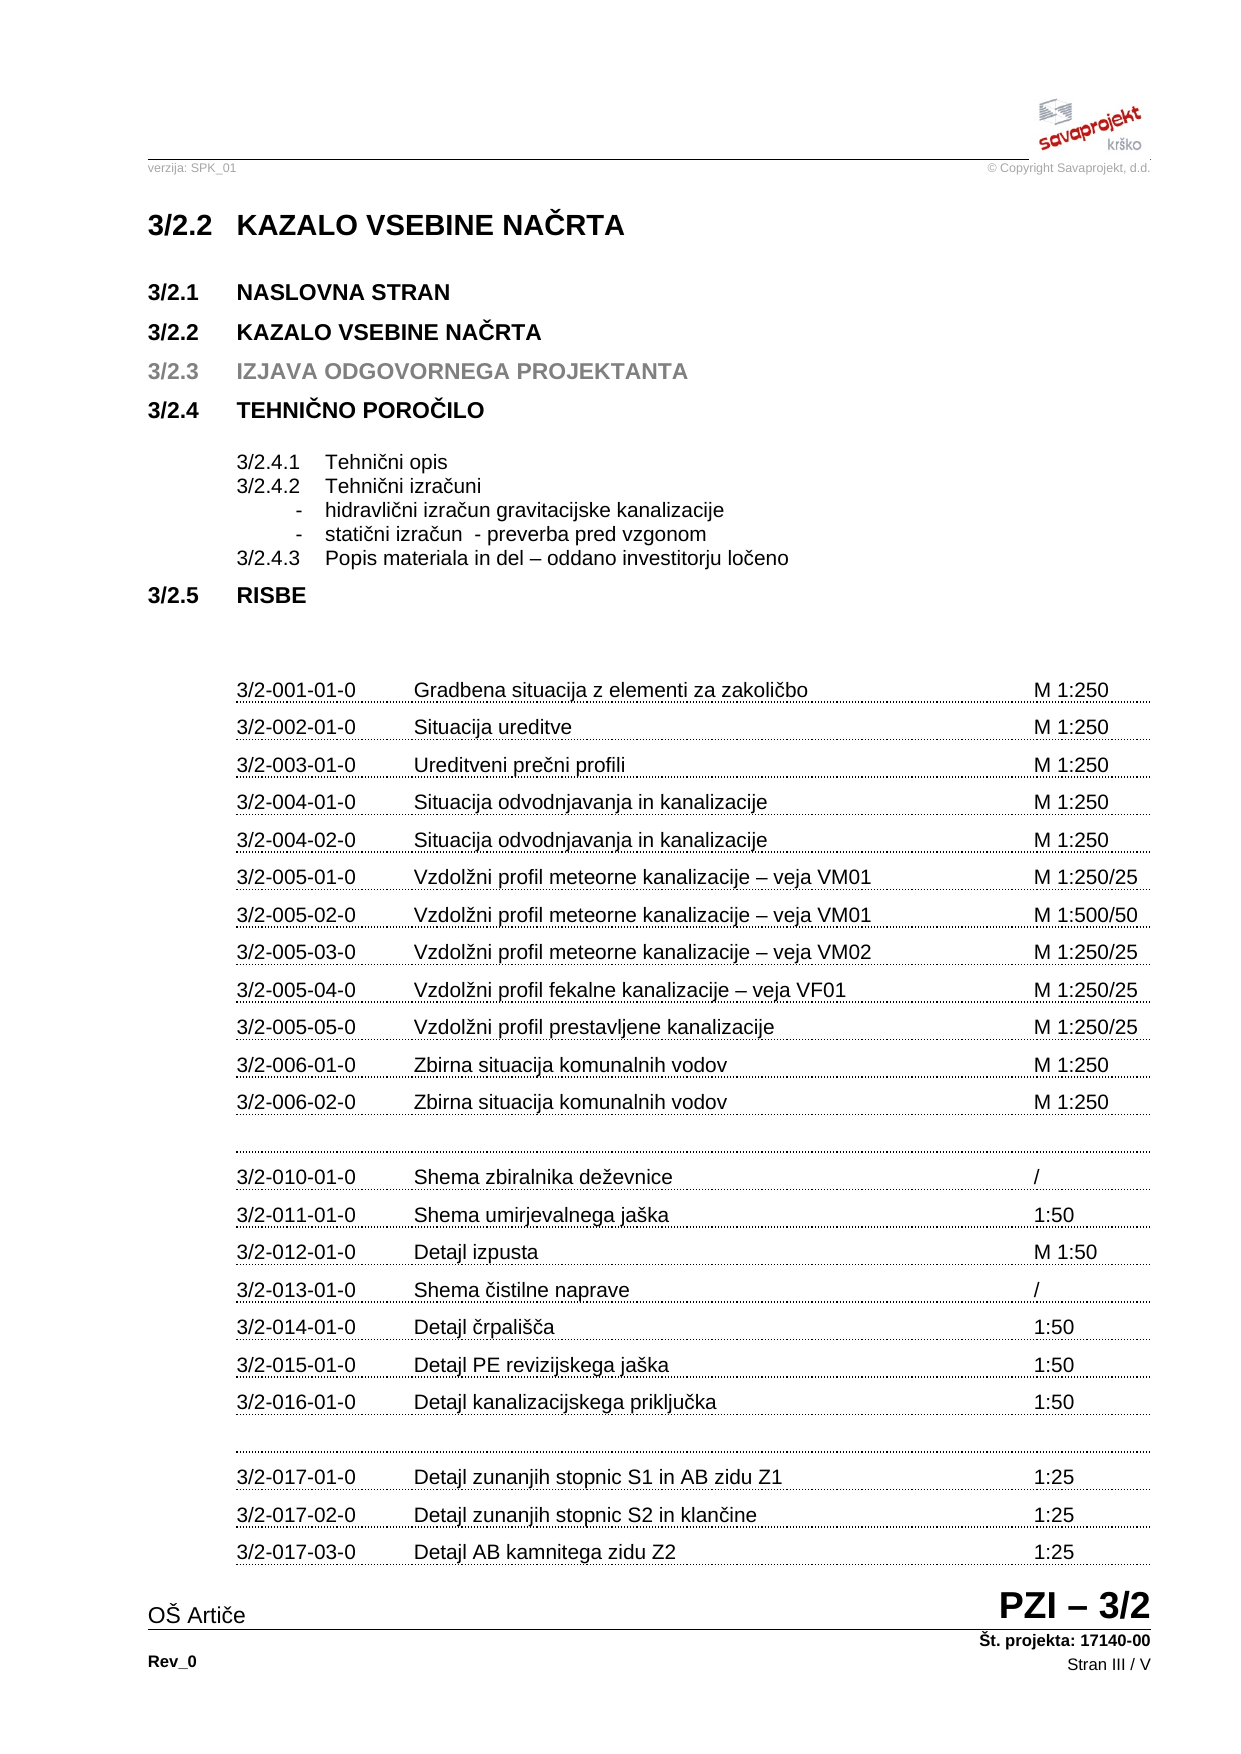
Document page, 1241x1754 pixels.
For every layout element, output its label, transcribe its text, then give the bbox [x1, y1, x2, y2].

table_cell M 1:250/25 [1034, 964, 1152, 1001]
table_cell 3/2-004-02-0 [236, 814, 413, 851]
text risbe [148, 582, 1152, 608]
table_cell Vzdolžni profil meteorne kanalizacije – veja VM02 [414, 926, 1034, 964]
table_cell 3/2-013-01-0 [236, 1264, 413, 1301]
table_cell Detajl AB kamnitega zidu Z2 [414, 1526, 1034, 1564]
table_cell M 1:250 [1034, 1076, 1152, 1114]
table_cell M 1:250 [1034, 776, 1152, 814]
table_cell M 1:250 [1034, 701, 1152, 739]
table_cell 3/2-006-02-0 [236, 1076, 413, 1114]
text NAslovna stran [148, 279, 1152, 305]
table_header 3/2-001-01-0 [236, 665, 413, 701]
table_header M 1:250 [1034, 665, 1152, 701]
table_cell 1:50 [1034, 1189, 1152, 1226]
table_cell M 1:500/50 [1034, 889, 1152, 926]
table_cell 3/2-005-01-0 [236, 851, 413, 889]
table_cell M 1:50 [1034, 1226, 1152, 1264]
table_header Gradbena situacija z elementi za zakoličbo [414, 665, 1034, 701]
table_cell M 1:250/25 [1034, 851, 1152, 889]
table_cell Situacija odvodnjavanja in kanalizacije [414, 814, 1034, 851]
table_cell / [1034, 1151, 1152, 1189]
table_cell [1034, 1114, 1152, 1151]
table_cell Vzdolžni profil prestavljene kanalizacije [414, 1001, 1034, 1039]
table_cell [236, 1414, 413, 1451]
list statični izračun - preverba pred vzgonom [295, 521, 1152, 545]
table_cell 3/2-002-01-0 [236, 701, 413, 739]
table_cell Situacija odvodnjavanja in kanalizacije [414, 776, 1034, 814]
table_cell 3/2-005-03-0 [236, 926, 413, 964]
table_cell 3/2-014-01-0 [236, 1301, 413, 1339]
text IZJAVA ODGOVORNEGA PROJEKTANTA [148, 358, 1152, 384]
text Tehnični opis [236, 449, 1152, 473]
table_cell 1:25 [1034, 1526, 1152, 1564]
table_cell 3/2-006-01-0 [236, 1039, 413, 1076]
table_cell M 1:250 [1034, 814, 1152, 851]
text tehnično poročilo [148, 397, 1152, 424]
table_cell 3/2-004-01-0 [236, 776, 413, 814]
table_cell 3/2-005-05-0 [236, 1001, 413, 1039]
table_cell 1:25 [1034, 1451, 1152, 1489]
table_cell 3/2-011-01-0 [236, 1189, 413, 1226]
table_cell M 1:250 [1034, 739, 1152, 776]
table_cell [1034, 1414, 1152, 1451]
table_cell Shema čistilne naprave [414, 1264, 1034, 1301]
table_cell 1:50 [1034, 1339, 1152, 1376]
text Popis materiala in del – oddano investitorju ločeno [236, 545, 1152, 569]
table_cell M 1:250/25 [1034, 926, 1152, 964]
table_cell Detajl izpusta [414, 1226, 1034, 1264]
table_cell / [1034, 1264, 1152, 1301]
table_cell 3/2-005-04-0 [236, 964, 413, 1001]
table_cell 3/2-012-01-0 [236, 1226, 413, 1264]
table_cell Detajl PE revizijskega jaška [414, 1339, 1034, 1376]
table_cell 3/2-015-01-0 [236, 1339, 413, 1376]
table_cell M 1:250 [1034, 1039, 1152, 1076]
table_cell Vzdolžni profil fekalne kanalizacije – veja VF01 [414, 964, 1034, 1001]
text 3/2.2 KAZALO vsebine načrta [148, 208, 1152, 242]
table_cell 3/2-016-01-0 [236, 1376, 413, 1414]
picture [1029, 88, 1151, 160]
text Tehnični izračuni [236, 473, 1152, 497]
table_cell 3/2-017-02-0 [236, 1489, 413, 1526]
table_cell Shema zbiralnika deževnice [414, 1151, 1034, 1189]
table_cell Vzdolžni profil meteorne kanalizacije – veja VM01 [414, 889, 1034, 926]
table_cell Zbirna situacija komunalnih vodov [414, 1039, 1034, 1076]
table_cell 1:25 [1034, 1489, 1152, 1526]
table_cell 1:50 [1034, 1376, 1152, 1414]
table_cell Ureditveni prečni profili [414, 739, 1034, 776]
table_cell Vzdolžni profil meteorne kanalizacije – veja VM01 [414, 851, 1034, 889]
table_cell 3/2-017-03-0 [236, 1526, 413, 1564]
table_cell Detajl zunanjih stopnic S1 in AB zidu Z1 [414, 1451, 1034, 1489]
table_cell Zbirna situacija komunalnih vodov [414, 1076, 1034, 1114]
table_cell 3/2-003-01-0 [236, 739, 413, 776]
list hidravlični izračun gravitacijske kanalizacije [295, 497, 1152, 521]
table_cell Situacija ureditve [414, 701, 1034, 739]
table_cell [414, 1114, 1034, 1151]
table_cell [236, 1114, 413, 1151]
text kazalo vsebine načrta [148, 318, 1152, 345]
table_cell 3/2-017-01-0 [236, 1451, 413, 1489]
table_cell [414, 1414, 1034, 1451]
table_cell 1:50 [1034, 1301, 1152, 1339]
table_cell 3/2-010-01-0 [236, 1151, 413, 1189]
table_cell Detajl zunanjih stopnic S2 in klančine [414, 1489, 1034, 1526]
table_cell Shema umirjevalnega jaška [414, 1189, 1034, 1226]
table_cell Detajl črpališča [414, 1301, 1034, 1339]
table_cell Detajl kanalizacijskega priključka [414, 1376, 1034, 1414]
table_cell M 1:250/25 [1034, 1001, 1152, 1039]
table_cell 3/2-005-02-0 [236, 889, 413, 926]
